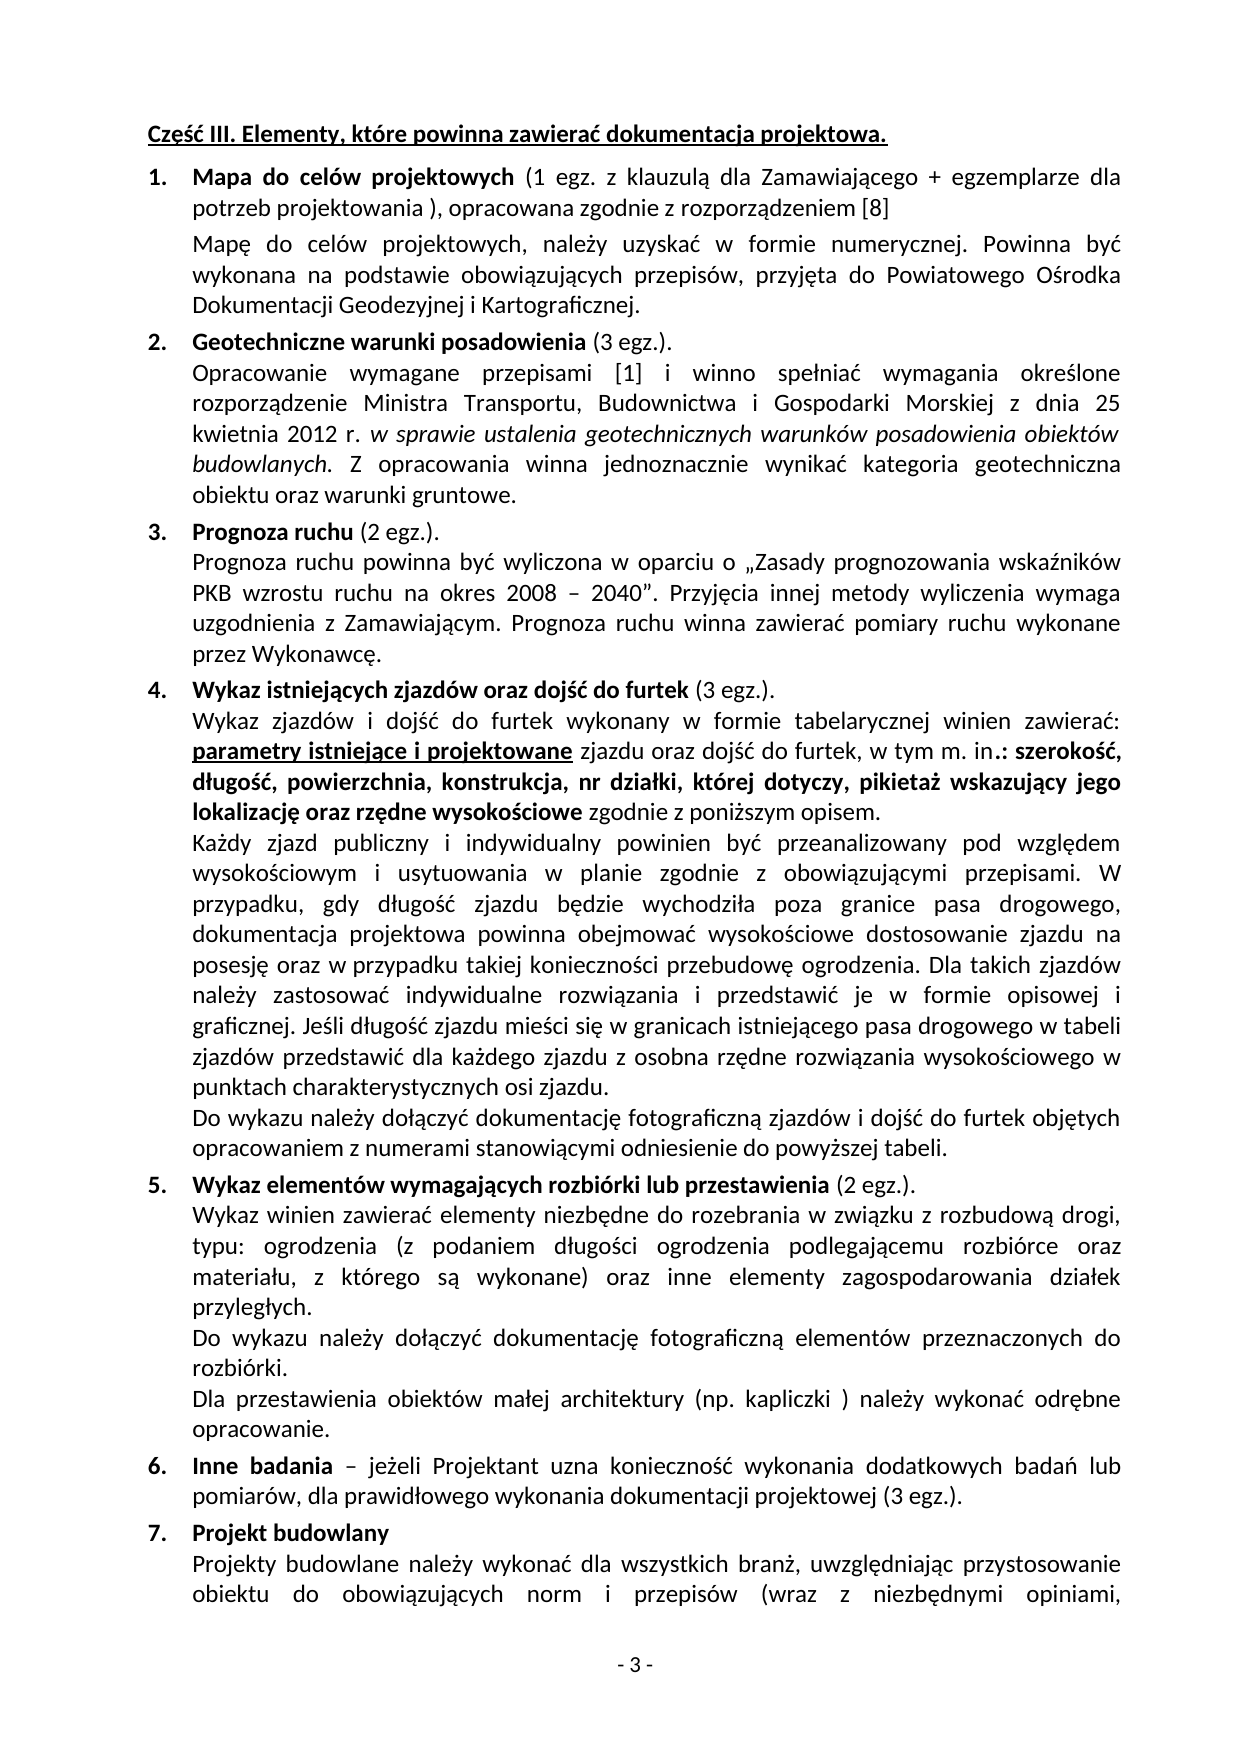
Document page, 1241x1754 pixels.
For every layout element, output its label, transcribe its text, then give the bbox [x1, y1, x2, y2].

list Każdy zjazd publiczny i indywidualny powinien być przeanalizowany pod względem wysokościowym i usytuowania w planie zgodnie z obowiązującymi przepisami. W przypadku, gdy długość zjazdu będzie wychodziła poza granice pasa drogowego, dokumentacja projektowa powinna obejmować wysokościowe dostosowanie zjazdu na posesję oraz w przypadku takiej konieczności przebudowę ogrodzenia. Dla takich zjazdów należy zastosować indywidualne rozwiązania i przedstawić je w formie opisowej i graficznej. Jeśli długość zjazdu mieści się w granicach istniejącego pasa drogowego w tabeli zjazdów przedstawić dla każdego zjazdu z osobna rzędne rozwiązania wysokościowego w punktach charakterystycznych osi zjazdu. [192, 827, 1122, 1102]
list Do wykazu należy dołączyć dokumentację fotograficzną zjazdów i dojść do furtek objętych opracowaniem z numerami stanowiącymi odniesienie do powyższej tabeli. [192, 1102, 1122, 1163]
list Mapę do celów projektowych, należy uzyskać w formie numerycznej. Powinna być wykonana na podstawie obowiązujących przepisów, przyjęta do Powiatowego Ośrodka Dokumentacji Geodezyjnej i Kartograficznej. [192, 228, 1122, 320]
text Opracowanie wymagane przepisami [1] i winno spełniać wymagania określone rozporządzenie Ministra Transportu, Budownictwa i Gospodarki Morskiej z dnia 25 kwietnia 2012 r. w sprawie ustalenia geotechnicznych warunków posadowienia obiektów budowlanych. Z opracowania winna jednoznacznie wynikać kategoria geotechniczna obiektu oraz warunki gruntowe. [192, 357, 1122, 509]
list Część III. Elementy, które powinna zawierać dokumentacja projektowa. [148, 118, 1122, 149]
list Projekt budowlany [148, 1517, 1122, 1548]
list Inne badania – jeżeli Projektant uzna konieczność wykonania dodatkowych badań lub pomiarów, dla prawidłowego wykonania dokumentacji projektowej (3 egz.). [148, 1450, 1122, 1511]
list Wykaz zjazdów i dojść do furtek wykonany w formie tabelarycznej winien zawierać: parametry istniejące i projektowane zjazdu oraz dojść do furtek, w tym m. in.: szerokość, długość, powierzchnia, konstrukcja, nr działki, której dotyczy, pikietaż wskazujący jego lokalizację oraz rzędne wysokościowe zgodnie z poniższym opisem. [192, 705, 1122, 827]
list Do wykazu należy dołączyć dokumentację fotograficzną elementów przeznaczonych do rozbiórki. [192, 1322, 1122, 1383]
list Wykaz elementów wymagających rozbiórki lub przestawienia (2 egz.). [148, 1169, 1122, 1199]
list Dla przestawienia obiektów małej architektury (np. kapliczki ) należy wykonać odrębne opracowanie. [192, 1383, 1122, 1444]
list Wykaz istniejących zjazdów oraz dojść do furtek (3 egz.). [148, 674, 1122, 705]
text Prognoza ruchu powinna być wyliczona w oparciu o „Zasady prognozowania wskaźników PKB wzrostu ruchu na okres 2008 – 2040”. Przyjęcia innej metody wyliczenia wymaga uzgodnienia z Zamawiającym. Prognoza ruchu winna zawierać pomiary ruchu wykonane przez Wykonawcę. [192, 546, 1122, 668]
list Mapa do celów projektowych (1 egz. z klauzulą dla Zamawiającego + egzemplarze dla potrzeb projektowania ), opracowana zgodnie z rozporządzeniem [8] [148, 161, 1122, 222]
list Geotechniczne warunki posadowienia (3 egz.). [148, 326, 1122, 357]
list Wykaz winien zawierać elementy niezbędne do rozebrania w związku z rozbudową drogi, typu: ogrodzenia (z podaniem długości ogrodzenia podlegającemu rozbiórce oraz materiału, z którego są wykonane) oraz inne elementy zagospodarowania działek przyległych. [192, 1199, 1122, 1322]
list Prognoza ruchu (2 egz.). [148, 516, 1122, 546]
